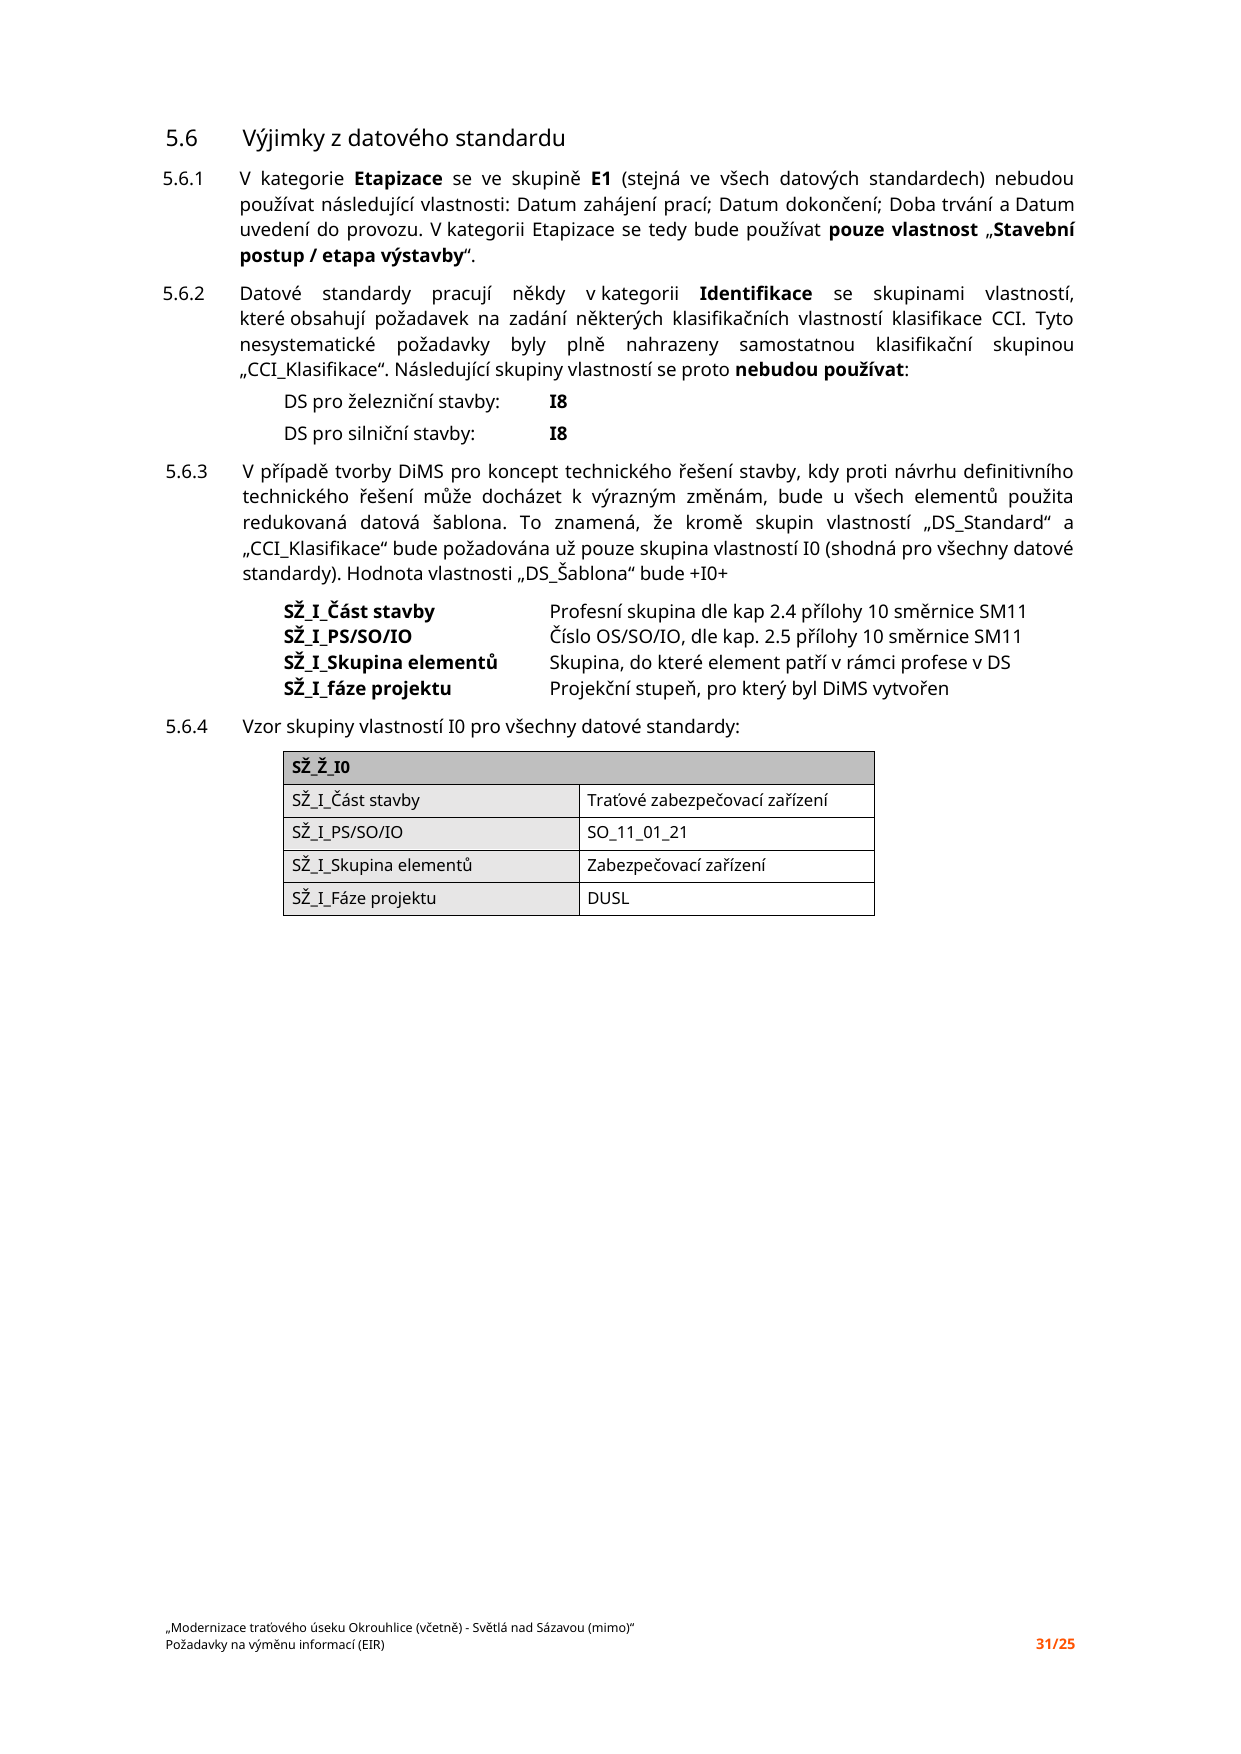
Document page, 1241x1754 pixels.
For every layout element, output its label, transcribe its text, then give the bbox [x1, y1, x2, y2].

table_cell SŽ_I_PS/SO/IO [284, 818, 579, 849]
list DS pro silniční stavby: I8 [283, 420, 1075, 446]
table_cell DUSL [580, 883, 874, 915]
text Vzor skupiny vlastností I0 pro všechny datové standardy: [165, 713, 1075, 738]
list SŽ_I_Skupina elementů Skupina, do které element patří v rámci profese v DS [283, 649, 1075, 675]
table_cell SŽ_I_Část stavby [284, 785, 579, 817]
table_header SŽ_Ž_I0 [284, 752, 874, 784]
text V kategorie Etapizace se ve skupině E1 (stejná ve všech datových standardech) nebudou používat následující vlastnosti: Datum zahájení prací; Datum dokončení; Doba trvání a Datum uvedení do provozu. V kategorii Etapizace se tedy bude používat pouze vlastnost „Stavební postup / etapa výstavby“. [162, 166, 1075, 268]
table_cell Zabezpečovací zařízení [580, 851, 874, 882]
table_cell SŽ_I_Fáze projektu [284, 883, 579, 915]
table_cell SO_11_01_21 [580, 818, 874, 849]
list DS pro železniční stavby: I8 [283, 388, 1075, 414]
text Výjimky z datového standardu [165, 122, 1075, 153]
table_cell SŽ_I_Skupina elementů [284, 851, 579, 882]
table_cell Traťové zabezpečovací zařízení [580, 785, 874, 817]
list SŽ_I_fáze projektu Projekční stupeň, pro který byl DiMS vytvořen [283, 675, 1075, 700]
list SŽ_I_Část stavby Profesní skupina dle kap 2.4 přílohy 10 směrnice SM11 [283, 598, 1075, 624]
text V případě tvorby DiMS pro koncept technického řešení stavby, kdy proti návrhu definitivního technického řešení může docházet k výrazným změnám, bude u všech elementů použita redukovaná datová šablona. To znamená, že kromě skupin vlastností „DS_Standard“ a „CCI_Klasifikace“ bude požadována už pouze skupina vlastností I0 (shodná pro všechny datové standardy). Hodnota vlastnosti „DS_Šablona“ bude +I0+ [165, 458, 1075, 586]
text Datové standardy pracují někdy v kategorii Identifikace se skupinami vlastností, které obsahují požadavek na zadání některých klasifikačních vlastností klasifikace CCI. Tyto nesystematické požadavky byly plně nahrazeny samostatnou klasifikační skupinou „CCI_Klasifikace“. Následující skupiny vlastností se proto nebudou používat: [162, 280, 1075, 382]
list SŽ_I_PS/SO/IO Číslo OS/SO/IO, dle kap. 2.5 přílohy 10 směrnice SM11 [283, 624, 1075, 649]
